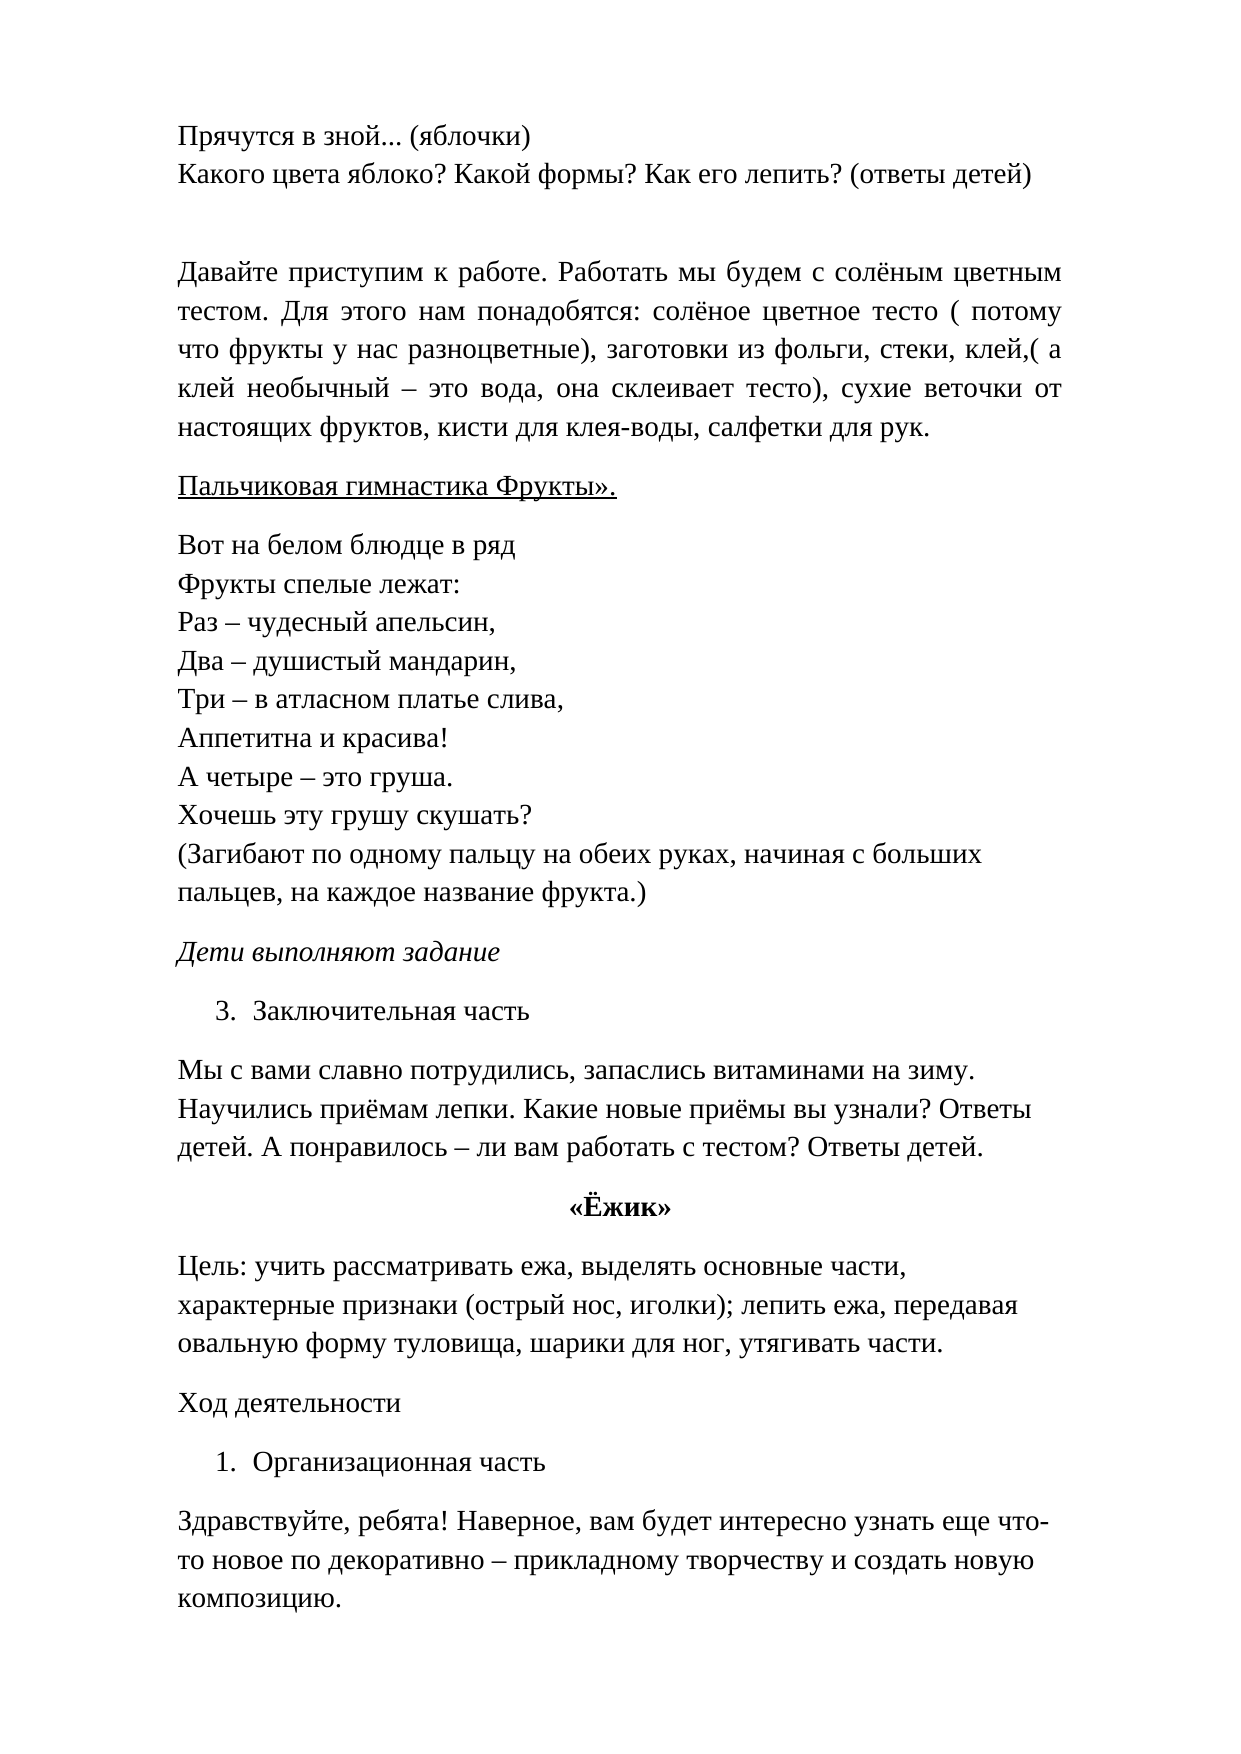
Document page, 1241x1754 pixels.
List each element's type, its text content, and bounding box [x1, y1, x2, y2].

text Цель: учить рассматривать ежа, выделять основные части, характерные признаки (острый нос, иголки); лепить ежа, передавая овальную форму туловища, шарики для ног, утягивать части. [177, 1248, 1063, 1359]
text Давайте приступим к работе. Работать мы будем с солёным цветным тестом. Для этого нам понадобятся: солёное цветное тесто ( потому что фрукты у нас разноцветные), заготовки из фольги, стеки, клей,( а клей необычный – это вода, она склеивает тесто), сухие веточки от настоящих фруктов, кисти для клея-воды, салфетки для рук. [177, 254, 1063, 442]
text Какого цвета яблоко? Какой формы? Как его лепить? (ответы детей) [177, 157, 1063, 190]
text Два – душистый мандарин, [177, 643, 1063, 677]
text Прячутся в зной... (яблочки) [177, 118, 1063, 152]
text Мы с вами славно потрудились, запаслись витаминами на зиму. Научились приёмам лепки. Какие новые приёмы вы узнали? Ответы детей. А понравилось – ли вам работать с тестом? Ответы детей. [177, 1052, 1063, 1163]
text Аппетитна и красива! [177, 720, 1063, 754]
text А четыре – это груша. [177, 759, 1063, 792]
text Фрукты спелые лежат: [177, 566, 1063, 599]
text Хочешь эту грушу скушать? [177, 797, 1063, 831]
text Раз – чудесный апельсин, [177, 604, 1063, 638]
text Три – в атласном платье слива, [177, 682, 1063, 715]
text Ход деятельности [177, 1385, 1063, 1418]
text Здравствуйте, ребята! Наверное, вам будет интересно узнать еще что-то новое по декоративно – прикладному творчеству и создать новую композицию. [177, 1503, 1063, 1614]
text (Загибают по одному пальцу на обеих руках, начиная с больших пальцев, на каждое название фрукта.) [177, 836, 1063, 908]
list Заключительная часть [215, 993, 1063, 1027]
text Пальчиковая гимнастика Фрукты». [177, 468, 1063, 502]
text «Ёжик» [177, 1189, 1063, 1222]
text Вот на белом блюдце в ряд [177, 527, 1063, 561]
list Организационная часть [215, 1444, 1063, 1478]
text Дети выполняют задание [177, 934, 1063, 967]
